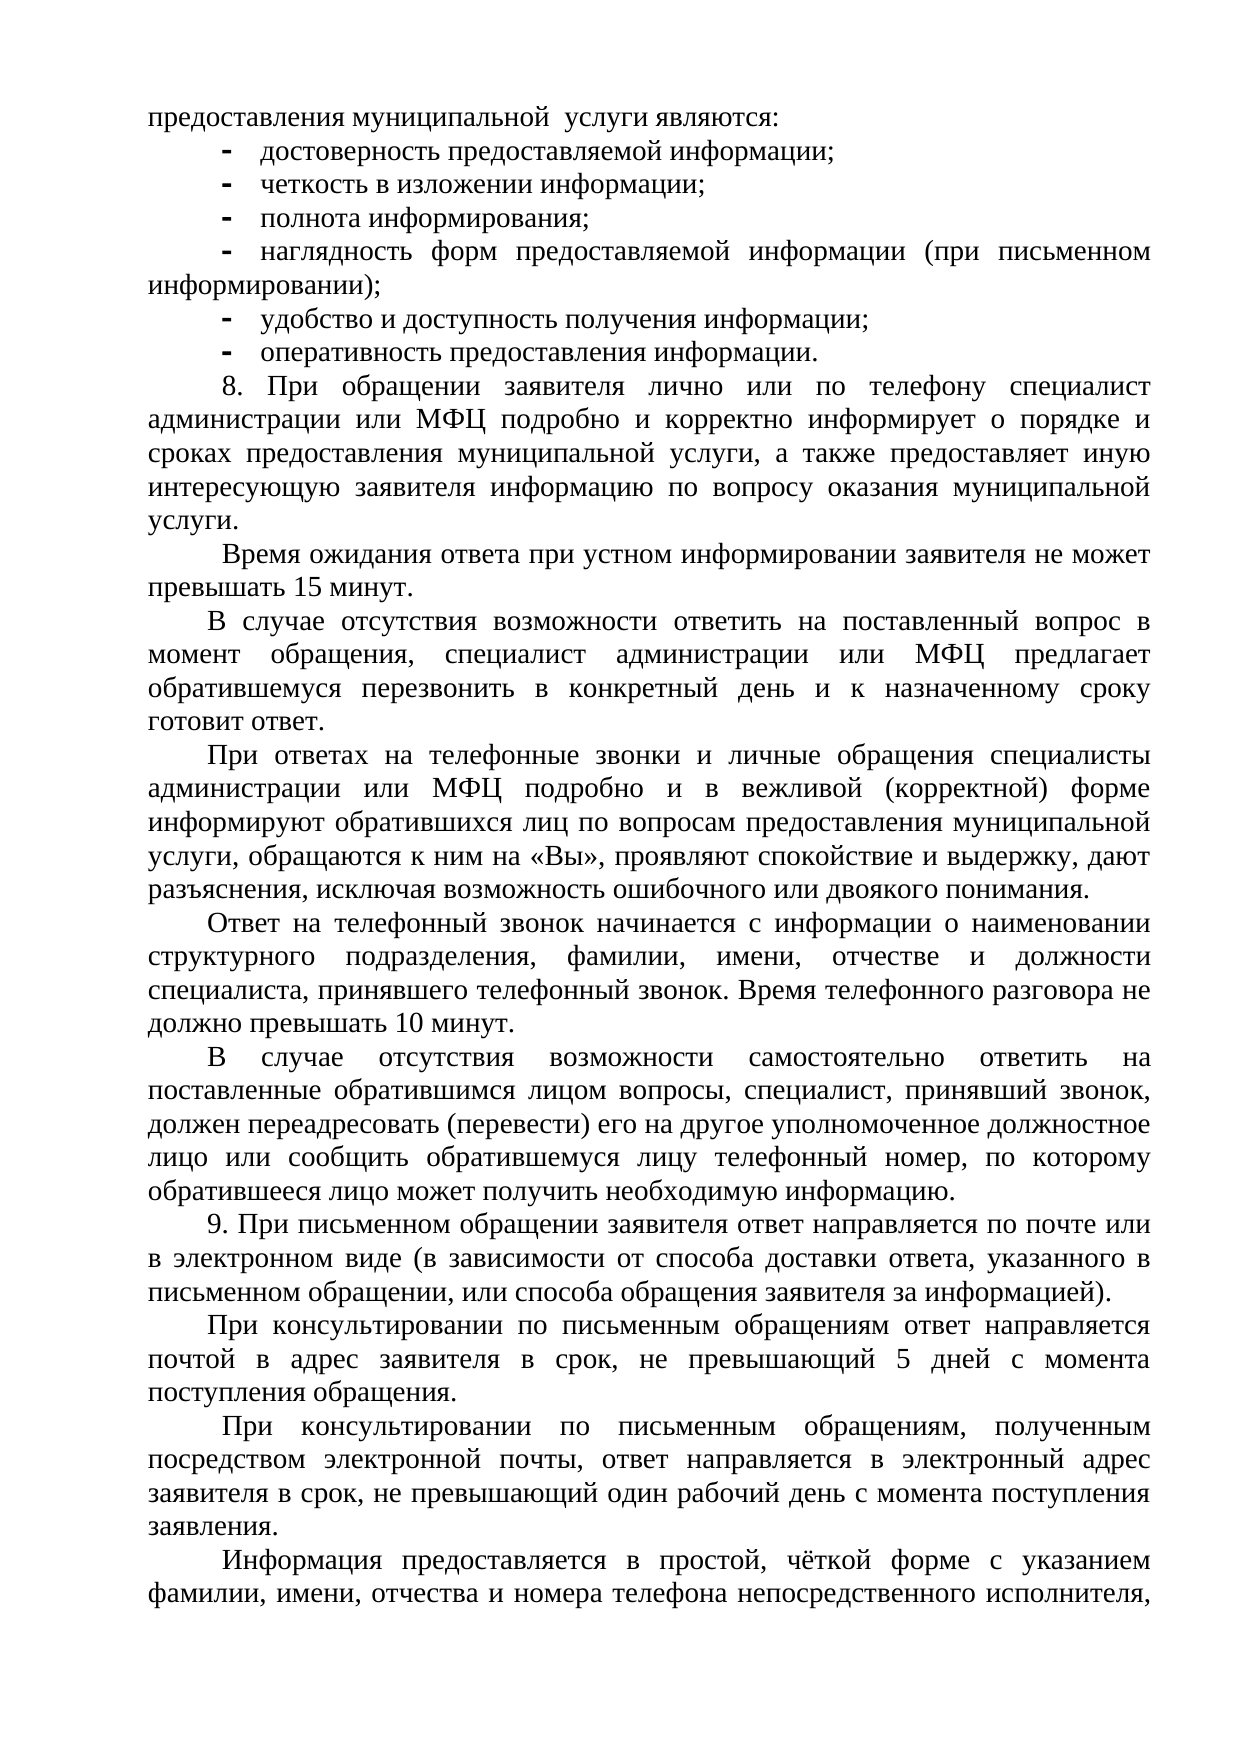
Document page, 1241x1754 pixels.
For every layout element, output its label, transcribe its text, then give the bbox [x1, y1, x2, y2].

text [148, 1542, 1152, 1609]
text Ответ на телефонный звонок начинается с информации о наименовании структурного подразделения, фамилии, имени, отчестве и должности специалиста, принявшего телефонный звонок. Время телефонного разговора не должно превышать 10 минут. [148, 905, 1152, 1039]
list наглядность форм предоставляемой информации (при письменном информировании); [148, 233, 1152, 301]
text При консультировании по письменным обращениям ответ направляется почтой в адрес заявителя в срок, не превышающий 5 дней с момента поступления обращения. [148, 1307, 1152, 1408]
text В случае отсутствия возможности ответить на поставленный вопрос в момент обращения, специалист администрации или МФЦ предлагает обратившемуся перезвонить в конкретный день и к назначенному сроку готовит ответ. [148, 603, 1152, 737]
list оперативность предоставления информации. [148, 334, 1152, 368]
text Время ожидания ответа при устном информировании заявителя не может превышать 15 минут. [148, 536, 1152, 603]
list четкость в изложении информации; [148, 166, 1152, 200]
text 8. При обращении заявителя лично или по телефону специалист администрации или МФЦ подробно и корректно информирует о порядке и сроках предоставления муниципальной услуги, а также предоставляет иную интересующую заявителя информацию по вопросу оказания муниципальной услуги. [148, 368, 1152, 536]
list удобство и доступность получения информации; [148, 301, 1152, 334]
text 9. При письменном обращении заявителя ответ направляется по почте или в электронном виде (в зависимости от способа доставки ответа, указанного в письменном обращении, или способа обращения заявителя за информацией). [148, 1207, 1152, 1307]
text В случае отсутствия возможности самостоятельно ответить на поставленные обратившимся лицом вопросы, специалист, принявший звонок, должен переадресовать (перевести) его на другое уполномоченное должностное лицо или сообщить обратившемуся лицу телефонный номер, по которому обратившееся лицо может получить необходимую информацию. [148, 1039, 1152, 1207]
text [148, 99, 1152, 133]
text При консультировании по письменным обращениям, полученным посредством электронной почты, ответ направляется в электронный адрес заявителя в срок, не превышающий один рабочий день с момента поступления заявления. [148, 1408, 1152, 1542]
list полнота информирования; [148, 200, 1152, 233]
text При ответах на телефонные звонки и личные обращения специалисты администрации или МФЦ подробно и в вежливой (корректной) форме информируют обратившихся лиц по вопросам предоставления муниципальной услуги, обращаются к ним на «Вы», проявляют спокойствие и выдержку, дают разъяснения, исключая возможность ошибочного или двоякого понимания. [148, 737, 1152, 905]
list достоверность предоставляемой информации; [148, 133, 1152, 166]
